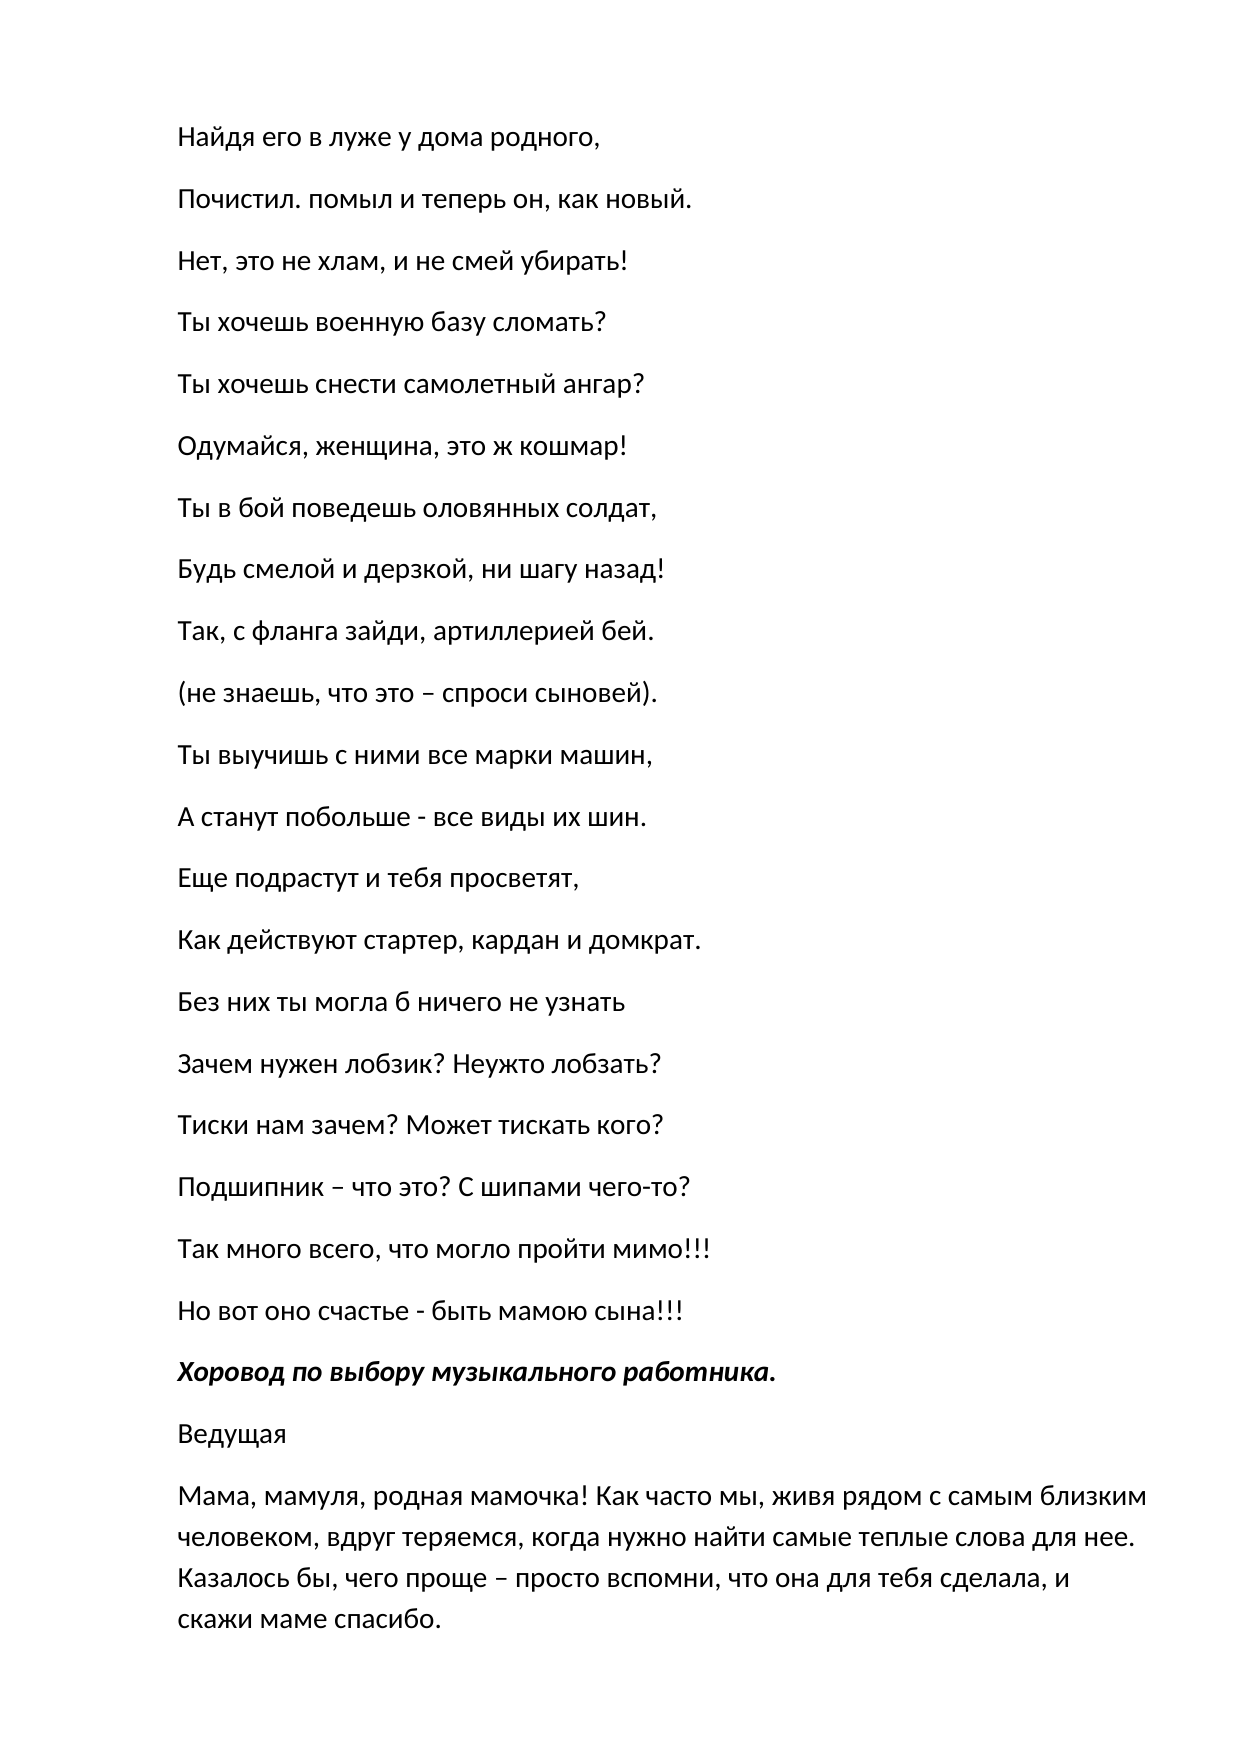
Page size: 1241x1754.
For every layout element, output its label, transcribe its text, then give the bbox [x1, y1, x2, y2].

text Так много всего, что могло пройти мимо!!! [177, 1230, 1152, 1266]
text Ты хочешь военную базу сломать? [177, 303, 1152, 339]
text Почистил. помыл и теперь он, как новый. [177, 180, 1152, 216]
text Как действуют стартер, кардан и домкрат. [177, 921, 1152, 957]
text Но вот оно счастье - быть мамою сына!!! [177, 1292, 1152, 1327]
text Зачем нужен лобзик? Неужто лобзать? [177, 1045, 1152, 1080]
text (не знаешь, что это – спроси сыновей). [177, 674, 1152, 710]
text Тиски нам зачем? Может тискать кого? [177, 1106, 1152, 1142]
text Будь смелой и дерзкой, ни шагу назад! [177, 551, 1152, 586]
text Ты в бой поведешь оловянных солдат, [177, 489, 1152, 524]
text Хоровод по выбору музыкального работника. [177, 1353, 1152, 1389]
text Ведущая [177, 1415, 1152, 1451]
text Без них ты могла б ничего не узнать [177, 983, 1152, 1018]
text Еще подрастут и тебя просветят, [177, 859, 1152, 895]
text Нет, это не хлам, и не смей убирать! [177, 242, 1152, 277]
text Так, с фланга зайди, артиллерией бей. [177, 612, 1152, 648]
text Подшипник – что это? С шипами чего-то? [177, 1168, 1152, 1204]
text Ты хочешь снести самолетный ангар? [177, 365, 1152, 401]
text Ты выучишь с ними все марки машин, [177, 736, 1152, 771]
text А станут побольше - все виды их шин. [177, 798, 1152, 833]
text Найдя его в луже у дома родного, [177, 118, 1152, 154]
text Мама, мамуля, родная мамочка! Как часто мы, живя рядом с самым близким человеком, вдруг теряемся, когда нужно найти самые теплые слова для нее. Казалось бы, чего проще – просто вспомни, что она для тебя сделала, и скажи маме спасибо. [177, 1477, 1152, 1636]
text Одумайся, женщина, это ж кошмар! [177, 427, 1152, 463]
